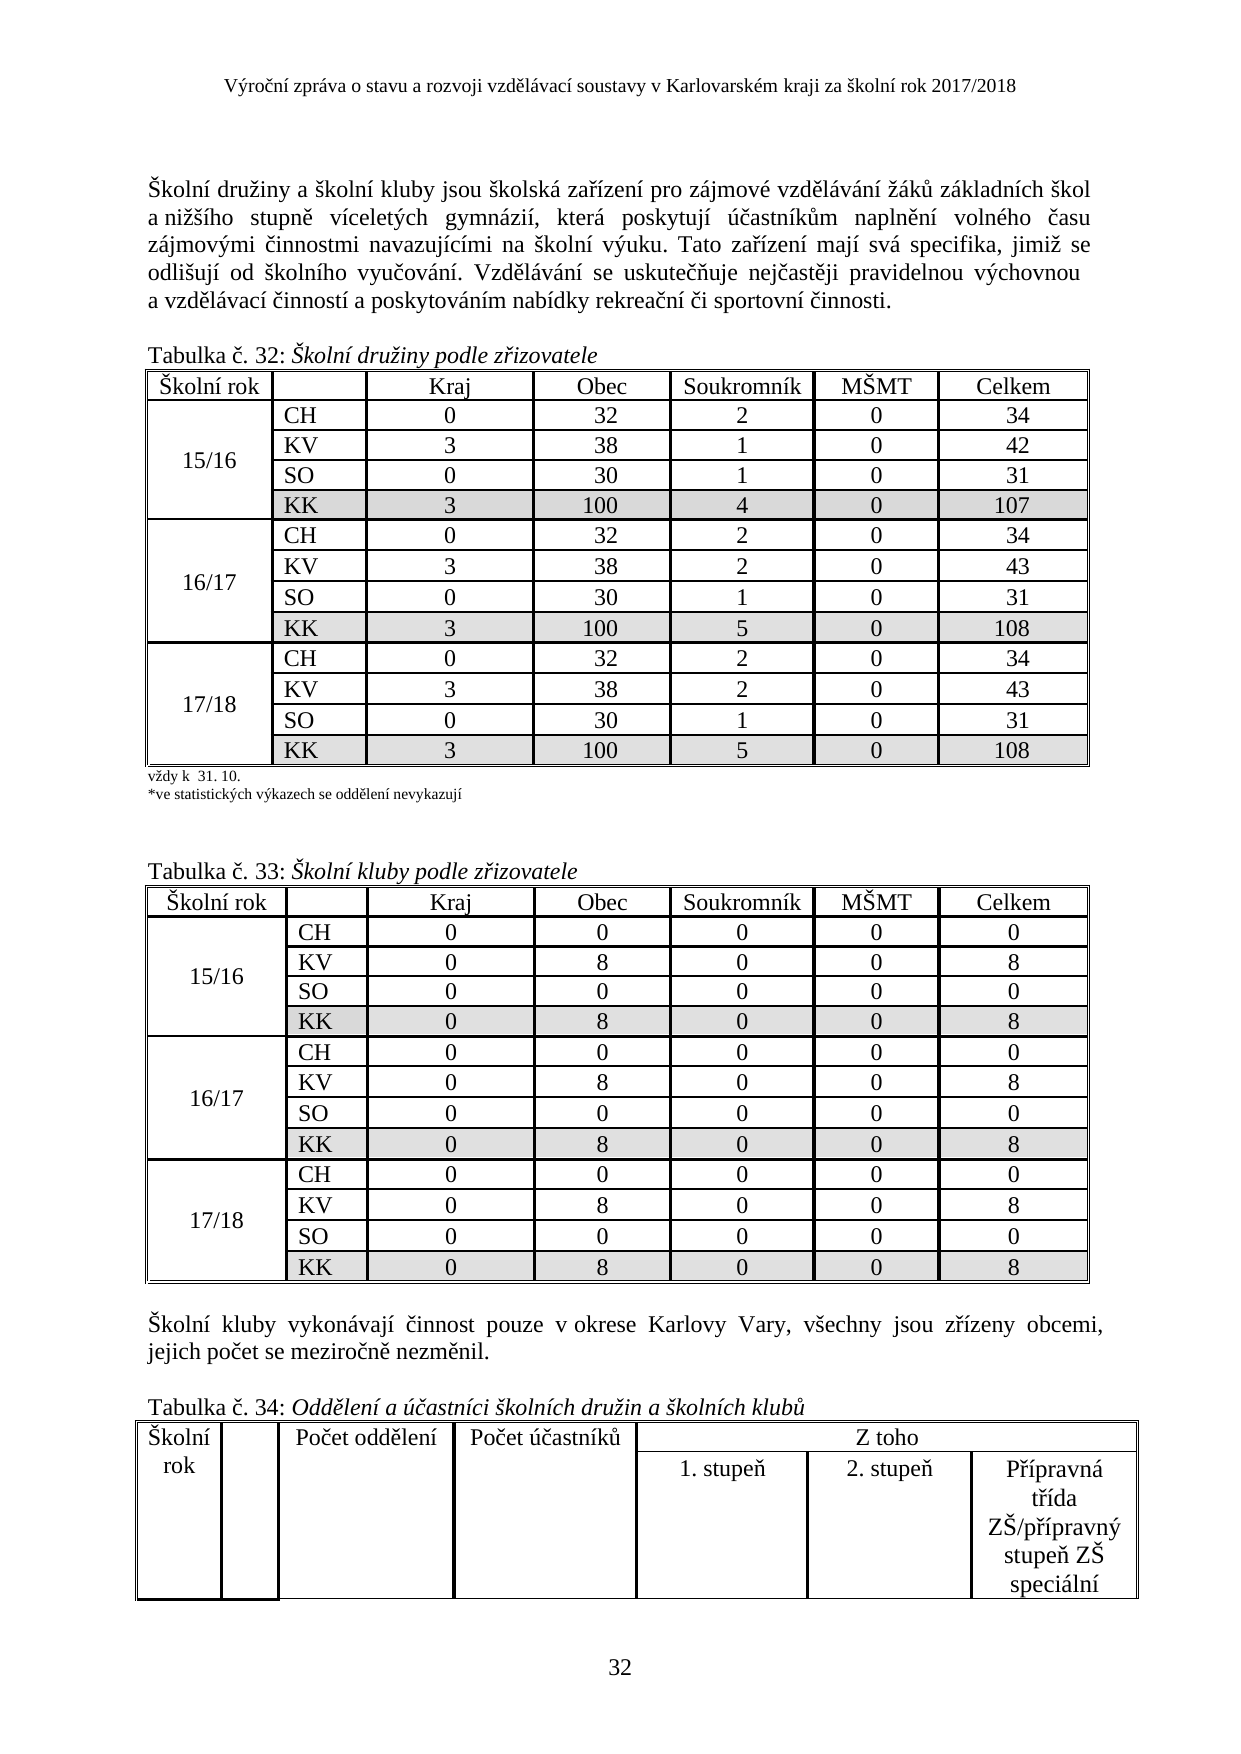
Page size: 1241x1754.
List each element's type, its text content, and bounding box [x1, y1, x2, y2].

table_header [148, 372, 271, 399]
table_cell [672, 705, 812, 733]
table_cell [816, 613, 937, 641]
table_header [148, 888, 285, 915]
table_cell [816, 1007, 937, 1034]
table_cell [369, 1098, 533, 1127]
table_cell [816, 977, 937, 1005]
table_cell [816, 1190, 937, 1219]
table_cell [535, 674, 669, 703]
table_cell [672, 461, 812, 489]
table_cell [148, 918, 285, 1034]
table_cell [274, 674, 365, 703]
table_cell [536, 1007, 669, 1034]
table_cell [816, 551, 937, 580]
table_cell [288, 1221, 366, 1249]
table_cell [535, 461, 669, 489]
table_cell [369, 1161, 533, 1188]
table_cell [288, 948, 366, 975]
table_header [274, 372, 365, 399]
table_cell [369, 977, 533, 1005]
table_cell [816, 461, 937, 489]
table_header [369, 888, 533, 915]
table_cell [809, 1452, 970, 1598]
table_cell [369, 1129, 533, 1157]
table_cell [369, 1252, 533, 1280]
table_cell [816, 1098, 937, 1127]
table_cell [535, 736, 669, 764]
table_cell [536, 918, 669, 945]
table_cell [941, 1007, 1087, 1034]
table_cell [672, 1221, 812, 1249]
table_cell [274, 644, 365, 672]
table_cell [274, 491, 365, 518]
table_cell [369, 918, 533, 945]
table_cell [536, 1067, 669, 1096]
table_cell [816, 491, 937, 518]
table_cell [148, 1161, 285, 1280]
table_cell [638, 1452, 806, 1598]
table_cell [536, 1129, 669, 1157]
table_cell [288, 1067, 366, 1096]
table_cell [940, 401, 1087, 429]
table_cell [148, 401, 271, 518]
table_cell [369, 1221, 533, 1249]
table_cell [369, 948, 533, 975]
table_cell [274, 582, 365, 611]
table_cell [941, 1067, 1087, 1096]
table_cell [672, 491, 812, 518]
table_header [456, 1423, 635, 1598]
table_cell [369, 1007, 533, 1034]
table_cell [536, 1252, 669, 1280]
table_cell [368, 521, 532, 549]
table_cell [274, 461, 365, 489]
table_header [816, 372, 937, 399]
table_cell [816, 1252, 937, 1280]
text vždy k 31. 10. [148, 767, 1104, 785]
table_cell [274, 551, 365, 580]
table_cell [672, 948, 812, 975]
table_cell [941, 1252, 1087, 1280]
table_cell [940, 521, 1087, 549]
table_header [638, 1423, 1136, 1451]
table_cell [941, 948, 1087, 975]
text Tabulka č. 34: Oddělení a účastníci školních družin a školních klubů [148, 1393, 1104, 1420]
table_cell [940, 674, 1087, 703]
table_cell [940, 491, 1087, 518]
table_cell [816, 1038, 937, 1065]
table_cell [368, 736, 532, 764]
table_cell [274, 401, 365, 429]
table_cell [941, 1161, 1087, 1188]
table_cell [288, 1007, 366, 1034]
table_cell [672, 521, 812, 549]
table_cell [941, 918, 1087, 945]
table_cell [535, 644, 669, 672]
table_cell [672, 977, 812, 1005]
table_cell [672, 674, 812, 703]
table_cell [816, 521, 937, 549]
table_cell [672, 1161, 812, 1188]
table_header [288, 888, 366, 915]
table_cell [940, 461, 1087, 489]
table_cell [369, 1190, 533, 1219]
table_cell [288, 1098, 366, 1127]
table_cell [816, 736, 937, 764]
text Tabulka č. 32: Školní družiny podle zřizovatele [148, 341, 1092, 368]
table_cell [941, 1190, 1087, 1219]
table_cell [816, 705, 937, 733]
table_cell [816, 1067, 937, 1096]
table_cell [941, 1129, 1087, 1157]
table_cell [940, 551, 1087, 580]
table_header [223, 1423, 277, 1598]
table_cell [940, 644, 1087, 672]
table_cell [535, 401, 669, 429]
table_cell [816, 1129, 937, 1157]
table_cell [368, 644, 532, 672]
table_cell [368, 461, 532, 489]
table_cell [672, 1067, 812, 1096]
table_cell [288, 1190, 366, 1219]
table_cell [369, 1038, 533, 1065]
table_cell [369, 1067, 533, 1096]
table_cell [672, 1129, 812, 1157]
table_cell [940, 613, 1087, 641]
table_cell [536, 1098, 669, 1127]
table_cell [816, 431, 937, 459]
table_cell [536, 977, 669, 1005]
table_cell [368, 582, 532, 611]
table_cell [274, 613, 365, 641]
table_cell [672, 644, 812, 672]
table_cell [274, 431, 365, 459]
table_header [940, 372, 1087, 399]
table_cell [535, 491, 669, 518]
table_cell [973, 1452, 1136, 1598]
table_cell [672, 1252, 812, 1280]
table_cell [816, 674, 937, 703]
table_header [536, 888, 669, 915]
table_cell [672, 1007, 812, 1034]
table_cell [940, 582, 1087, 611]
text Školní družiny a školní kluby jsou školská zařízení pro zájmové vzdělávání žáků základních škol a nižšího stupně víceletých gymnázií, která poskytují účastníkům naplnění volného času zájmovými činnostmi navazujícími na školní výuku. Tato zařízení mají svá specifika, jimiž se odlišují od školního vyučování. Vzdělávání se uskutečňuje nejčastěji pravidelnou výchovnou a vzdělávací činností a poskytováním nabídky rekreační či sportovní činnosti. [148, 175, 1092, 313]
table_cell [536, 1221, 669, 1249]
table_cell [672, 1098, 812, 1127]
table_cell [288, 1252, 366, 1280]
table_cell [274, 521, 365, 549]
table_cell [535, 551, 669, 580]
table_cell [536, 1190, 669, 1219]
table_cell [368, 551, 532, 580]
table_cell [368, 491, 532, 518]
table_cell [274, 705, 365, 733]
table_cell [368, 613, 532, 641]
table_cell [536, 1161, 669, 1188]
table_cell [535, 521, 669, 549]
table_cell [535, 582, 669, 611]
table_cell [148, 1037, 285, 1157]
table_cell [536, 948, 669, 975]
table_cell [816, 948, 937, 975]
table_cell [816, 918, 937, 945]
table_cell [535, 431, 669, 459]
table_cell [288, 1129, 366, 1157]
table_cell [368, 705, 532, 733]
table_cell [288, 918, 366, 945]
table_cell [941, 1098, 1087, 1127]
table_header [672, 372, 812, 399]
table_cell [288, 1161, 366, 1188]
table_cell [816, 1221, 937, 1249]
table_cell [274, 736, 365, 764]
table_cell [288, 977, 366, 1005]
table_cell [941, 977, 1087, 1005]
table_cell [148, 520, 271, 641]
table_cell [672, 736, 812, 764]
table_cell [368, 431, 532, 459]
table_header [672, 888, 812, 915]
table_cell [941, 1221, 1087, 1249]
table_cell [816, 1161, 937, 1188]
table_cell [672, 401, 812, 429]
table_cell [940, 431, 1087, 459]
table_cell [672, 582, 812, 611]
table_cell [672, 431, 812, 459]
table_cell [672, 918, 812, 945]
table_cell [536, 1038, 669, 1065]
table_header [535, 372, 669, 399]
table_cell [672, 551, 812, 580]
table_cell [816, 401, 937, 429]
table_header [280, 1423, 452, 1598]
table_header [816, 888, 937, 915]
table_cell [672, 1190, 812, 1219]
text Školní kluby vykonávají činnost pouze v okrese Karlovy Vary, všechny jsou zřízeny obcemi, jejich počet se meziročně nezměnil. [148, 1310, 1104, 1365]
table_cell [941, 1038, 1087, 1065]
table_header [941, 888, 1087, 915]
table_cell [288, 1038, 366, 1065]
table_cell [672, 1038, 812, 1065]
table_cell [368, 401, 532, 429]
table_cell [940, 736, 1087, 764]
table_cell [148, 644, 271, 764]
text Tabulka č. 33: Školní kluby podle zřizovatele [148, 857, 1092, 885]
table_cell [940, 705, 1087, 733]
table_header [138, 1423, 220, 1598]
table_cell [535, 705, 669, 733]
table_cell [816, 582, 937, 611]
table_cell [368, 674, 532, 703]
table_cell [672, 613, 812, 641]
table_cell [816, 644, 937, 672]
text *ve statistických výkazech se oddělení nevykazují [148, 785, 1104, 803]
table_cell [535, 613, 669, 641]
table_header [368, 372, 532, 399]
